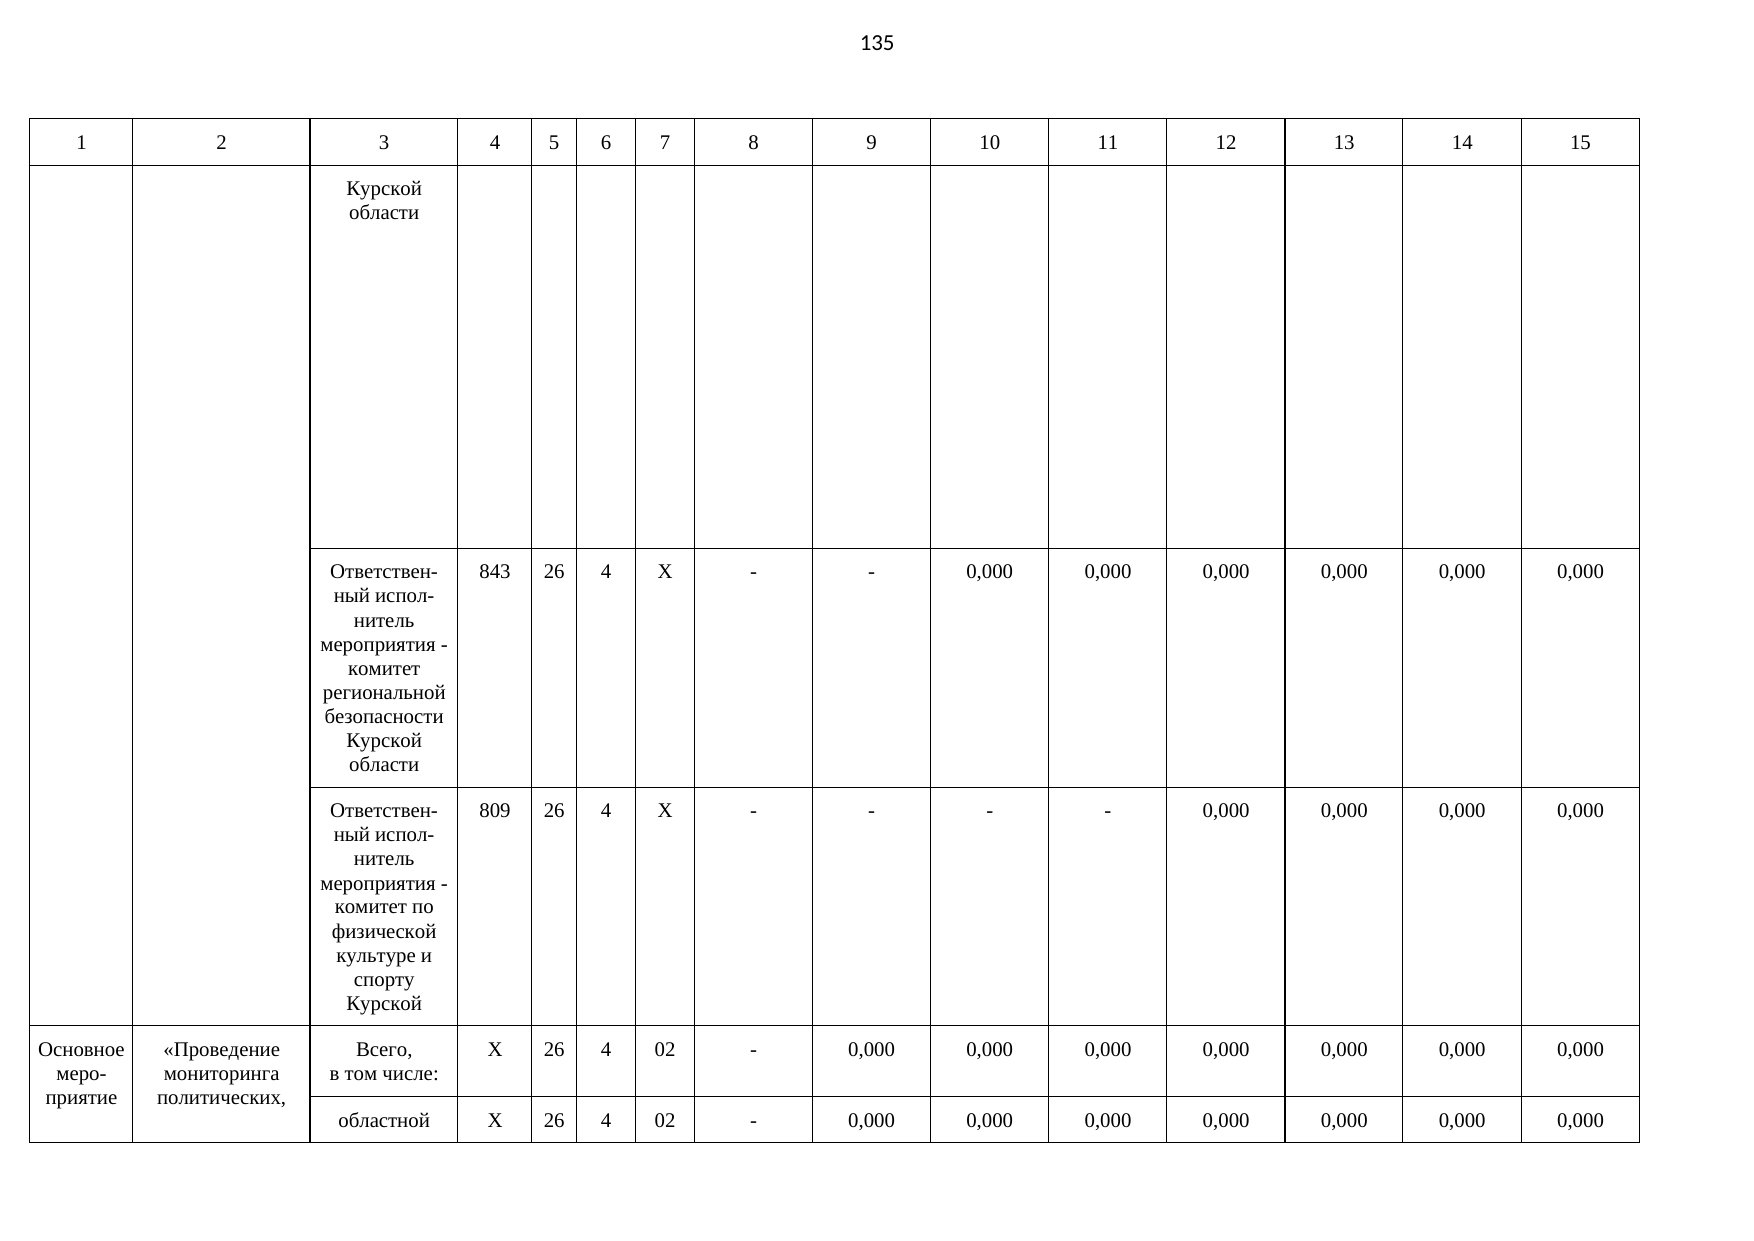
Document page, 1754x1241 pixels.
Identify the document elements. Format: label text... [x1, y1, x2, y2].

table_header 14 [1403, 119, 1521, 164]
table_header 10 [931, 119, 1048, 164]
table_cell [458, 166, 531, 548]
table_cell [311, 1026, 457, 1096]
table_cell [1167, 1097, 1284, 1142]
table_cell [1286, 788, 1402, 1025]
table_header 12 [1167, 119, 1284, 164]
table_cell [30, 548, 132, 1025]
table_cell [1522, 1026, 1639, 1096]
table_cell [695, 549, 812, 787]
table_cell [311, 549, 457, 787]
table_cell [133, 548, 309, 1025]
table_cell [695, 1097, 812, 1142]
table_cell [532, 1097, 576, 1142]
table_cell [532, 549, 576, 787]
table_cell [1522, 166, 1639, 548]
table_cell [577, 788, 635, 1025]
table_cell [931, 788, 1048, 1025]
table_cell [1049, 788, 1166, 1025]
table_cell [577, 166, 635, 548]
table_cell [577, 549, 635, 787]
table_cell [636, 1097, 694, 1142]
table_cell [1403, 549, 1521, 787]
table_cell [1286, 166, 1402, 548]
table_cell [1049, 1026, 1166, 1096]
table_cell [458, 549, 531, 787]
table_header 13 [1286, 119, 1402, 164]
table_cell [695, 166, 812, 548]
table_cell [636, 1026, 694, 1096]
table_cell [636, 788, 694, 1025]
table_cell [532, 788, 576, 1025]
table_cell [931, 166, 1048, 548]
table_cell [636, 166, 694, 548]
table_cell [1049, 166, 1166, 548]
table_header 1 [30, 119, 132, 164]
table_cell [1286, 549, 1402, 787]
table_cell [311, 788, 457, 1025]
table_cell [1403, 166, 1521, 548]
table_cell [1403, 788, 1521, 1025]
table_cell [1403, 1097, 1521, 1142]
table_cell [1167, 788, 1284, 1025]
table_header 9 [813, 119, 930, 164]
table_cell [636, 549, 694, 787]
table_header 2 [133, 119, 309, 164]
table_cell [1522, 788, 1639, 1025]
table_header 3 [311, 119, 457, 164]
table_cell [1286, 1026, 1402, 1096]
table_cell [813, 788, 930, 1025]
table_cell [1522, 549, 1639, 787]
table_header 11 [1049, 119, 1166, 164]
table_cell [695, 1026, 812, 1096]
table_header 4 [458, 119, 531, 164]
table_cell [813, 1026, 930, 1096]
table_header 6 [577, 119, 635, 164]
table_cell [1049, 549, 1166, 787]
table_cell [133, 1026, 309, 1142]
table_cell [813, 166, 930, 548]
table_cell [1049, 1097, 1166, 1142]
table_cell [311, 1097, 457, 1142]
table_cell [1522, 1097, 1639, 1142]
table_header 5 [532, 119, 576, 164]
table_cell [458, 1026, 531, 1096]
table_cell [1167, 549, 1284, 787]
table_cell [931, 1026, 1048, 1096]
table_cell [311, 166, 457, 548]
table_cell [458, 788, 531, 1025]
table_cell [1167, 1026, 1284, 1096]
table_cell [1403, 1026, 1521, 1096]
table_header 15 [1522, 119, 1639, 164]
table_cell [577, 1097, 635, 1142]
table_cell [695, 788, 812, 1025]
table_header 8 [695, 119, 812, 164]
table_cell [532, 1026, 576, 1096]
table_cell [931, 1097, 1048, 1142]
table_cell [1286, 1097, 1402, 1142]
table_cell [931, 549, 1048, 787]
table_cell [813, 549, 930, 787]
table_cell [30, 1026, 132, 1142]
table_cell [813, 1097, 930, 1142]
table_header 7 [636, 119, 694, 164]
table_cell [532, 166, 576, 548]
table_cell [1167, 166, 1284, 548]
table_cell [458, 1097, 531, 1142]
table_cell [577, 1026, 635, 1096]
